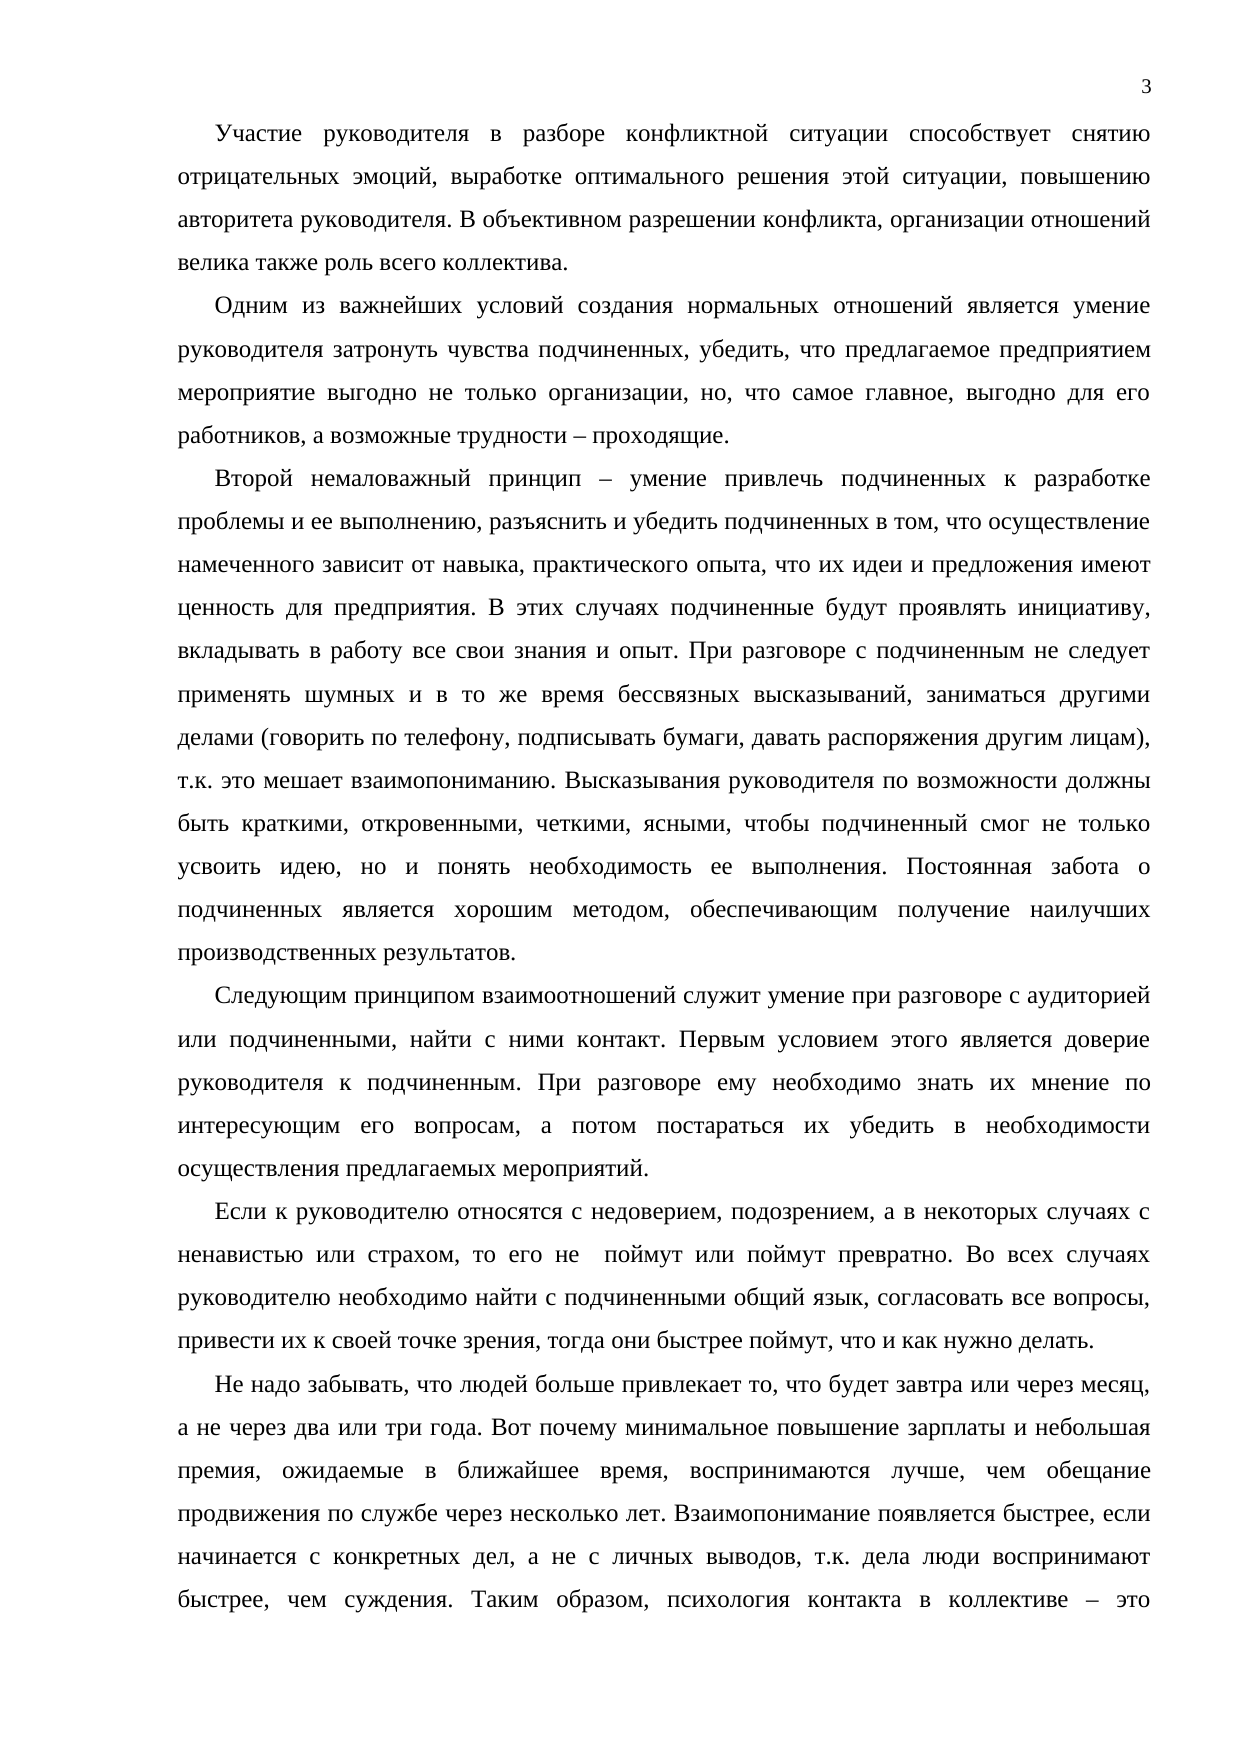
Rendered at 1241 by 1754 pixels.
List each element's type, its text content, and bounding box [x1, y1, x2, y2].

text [177, 1369, 1152, 1613]
text Если к руководителю относятся с недоверием, подозрением, а в некоторых случаях с ненавистью или страхом, то его не поймут или поймут превратно. Во всех случаях руководителю необходимо найти с подчиненными общий язык, согласовать все вопросы, привести их к своей точке зрения, тогда они быстрее поймут, что и как нужно делать. [177, 1196, 1152, 1354]
text Одним из важнейших условий создания нормальных отношений является умение руководителя затронуть чувства подчиненных, убедить, что предлагаемое предприятием мероприятие выгодно не только организации, но, что самое главное, выгодно для его работников, а возможные трудности – проходящие. [177, 291, 1152, 449]
text Второй немаловажный принцип – умение привлечь подчиненных к разработке проблемы и ее выполнению, разъяснить и убедить подчиненных в том, что осуществление намеченного зависит от навыка, практического опыта, что их идеи и предложения имеют ценность для предприятия. В этих случаях подчиненные будут проявлять инициативу, вкладывать в работу все свои знания и опыт. При разговоре с подчиненным не следует применять шумных и в то же время бессвязных высказываний, заниматься другими делами (говорить по телефону, подписывать бумаги, давать распоряжения другим лицам), т.к. это мешает взаимопониманию. Высказывания руководителя по возможности должны быть краткими, откровенными, четкими, ясными, чтобы подчиненный смог не только усвоить идею, но и понять необходимость ее выполнения. Постоянная забота о подчиненных является хорошим методом, обеспечивающим получение наилучших производственных результатов. [177, 463, 1152, 966]
text Следующим принципом взаимоотношений служит умение при разговоре с аудиторией или подчиненными, найти с ними контакт. Первым условием этого является доверие руководителя к подчиненным. При разговоре ему необходимо знать их мнение по интересующим его вопросам, а потом постараться их убедить в необходимости осуществления предлагаемых мероприятий. [177, 981, 1152, 1182]
text Участие руководителя в разборе конфликтной ситуации способствует снятию отрицательных эмоций, выработке оптимального решения этой ситуации, повышению авторитета руководителя. В объективном разрешении конфликта, организации отношений велика также роль всего коллектива. [177, 118, 1152, 276]
